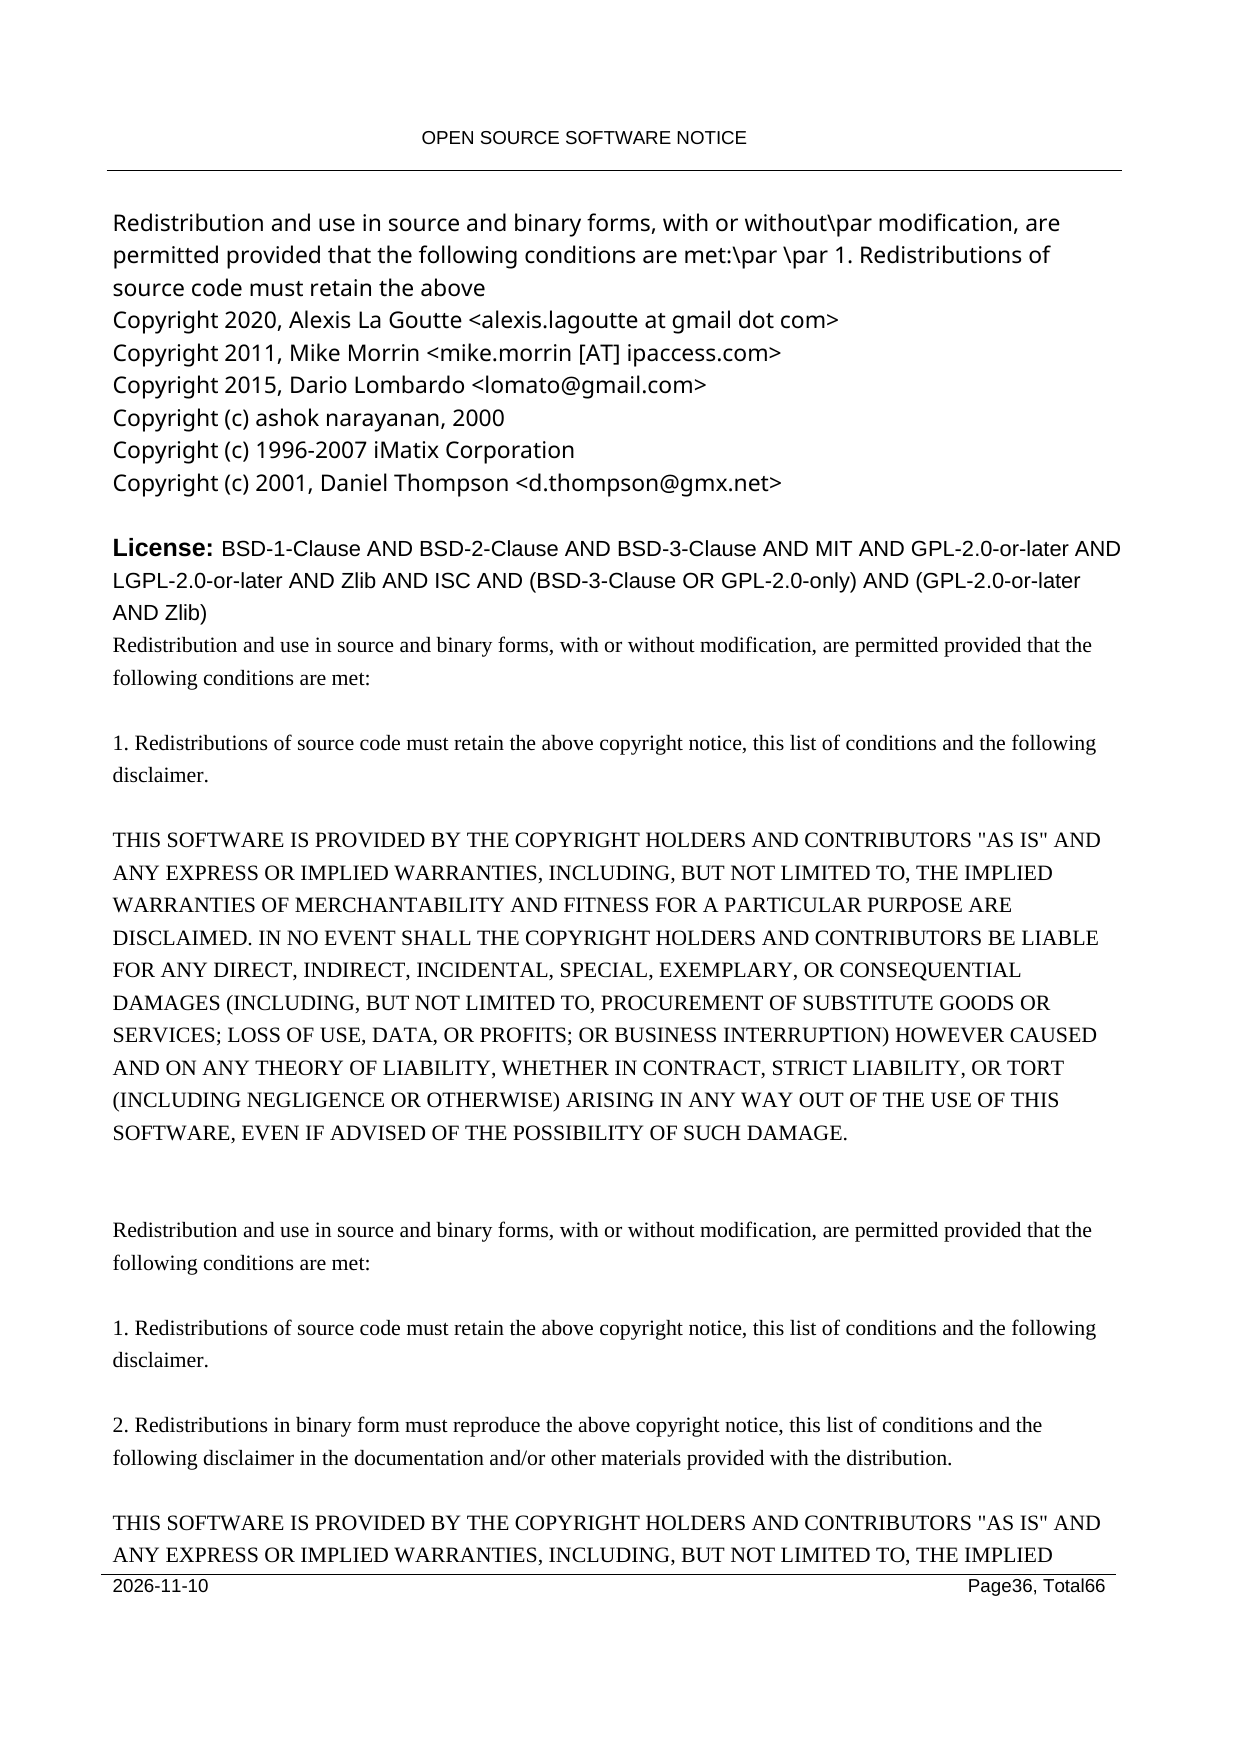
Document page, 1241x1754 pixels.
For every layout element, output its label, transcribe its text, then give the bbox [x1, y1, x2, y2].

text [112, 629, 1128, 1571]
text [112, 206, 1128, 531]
text License: BSD-1-Clause AND BSD-2-Clause AND BSD-3-Clause AND MIT AND GPL-2.0-or-later AND LGPL-2.0-or-later AND Zlib AND ISC AND (BSD-3-Clause OR GPL-2.0-only) AND (GPL-2.0-or-later AND Zlib) [112, 531, 1128, 629]
